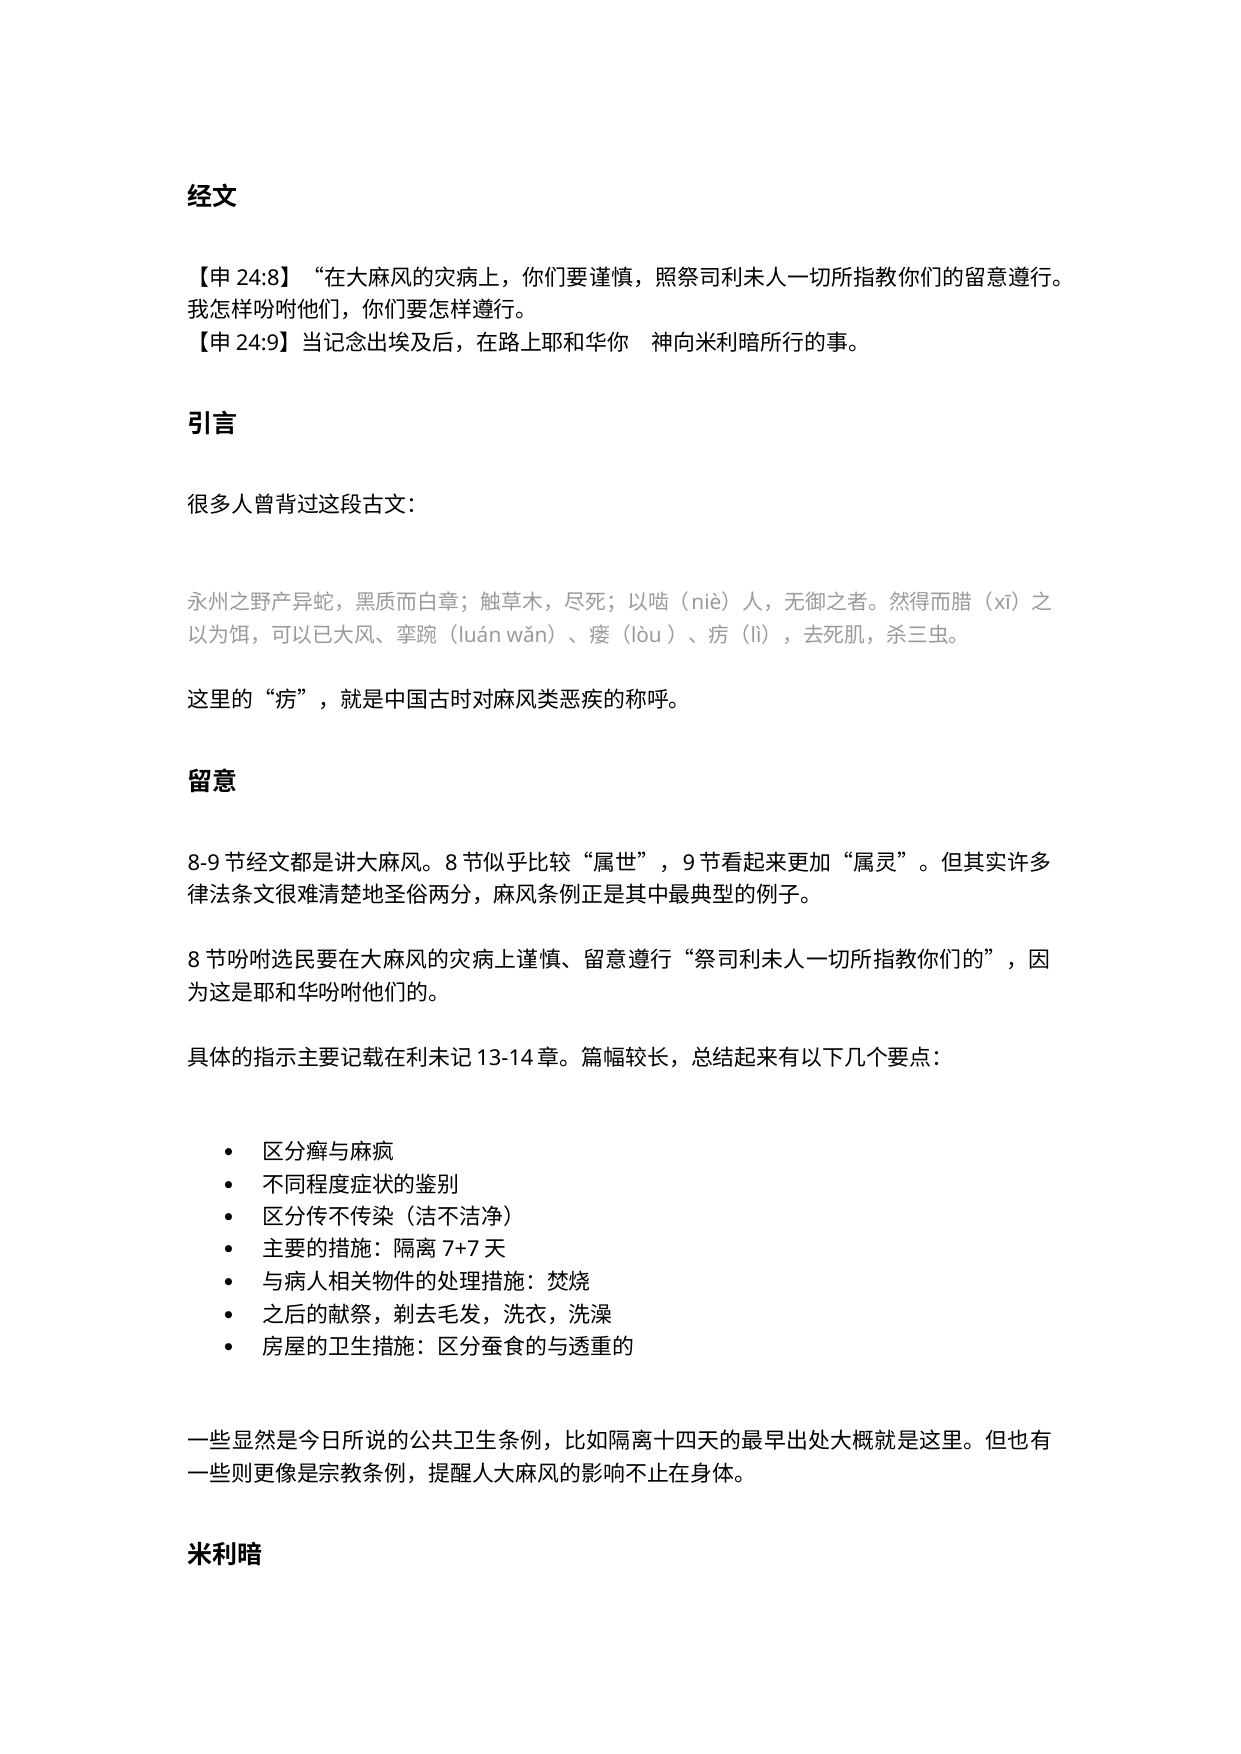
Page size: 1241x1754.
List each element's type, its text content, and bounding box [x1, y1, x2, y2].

list 主要的措施：隔离7+7天 [225, 1231, 1053, 1264]
text 经文 [187, 162, 1053, 227]
text 永州之野产异蛇，黑质而白章；触草木，尽死；以啮（niè）人，无御之者。然得而腊（xī）之以为饵，可以已大风、挛踠（luán wǎn）、瘘（lòu ）、疠（lì），去死肌，杀三虫。 [187, 584, 1053, 649]
list 不同程度症状的鉴别 [225, 1166, 1053, 1199]
text 这里的“疠”，就是中国古时对麻风类恶疾的称呼。 [187, 682, 1053, 714]
text 【申24:8】“在大麻风的灾病上，你们要谨慎，照祭司利未人一切所指教你们的留意遵行。我怎样吩咐他们，你们要怎样遵行。 [187, 259, 1053, 324]
list 区分癣与麻疯 [225, 1134, 1053, 1166]
text 8-9节经文都是讲大麻风。8节似乎比较“属世”，9节看起来更加“属灵”。但其实许多律法条文很难清楚地圣俗两分，麻风条例正是其中最典型的例子。 [187, 844, 1053, 909]
text 8节吩咐选民要在大麻风的灾病上谨慎、留意遵行“祭司利未人一切所指教你们的”，因为这是耶和华吩咐他们的。 [187, 942, 1053, 1007]
list 区分传不传染（洁不洁净） [225, 1199, 1053, 1231]
text 一些显然是今日所说的公共卫生条例，比如隔离十四天的最早出处大概就是这里。但也有一些则更像是宗教条例，提醒人大麻风的影响不止在身体。 [187, 1423, 1053, 1488]
text 很多人曾背过这段古文： [187, 487, 1053, 519]
text 【申24:9】当记念出埃及后，在路上耶和华你 神向米利暗所行的事。 [187, 324, 1053, 357]
text 米利暗 [187, 1520, 1053, 1585]
text 具体的指示主要记载在利未记13-14章。篇幅较长，总结起来有以下几个要点： [187, 1039, 1053, 1072]
text 留意 [187, 747, 1053, 812]
list 房屋的卫生措施：区分蚕食的与透重的 [225, 1329, 1053, 1361]
text 引言 [187, 389, 1053, 454]
list 之后的献祭，剃去毛发，洗衣，洗澡 [225, 1296, 1053, 1329]
list 与病人相关物件的处理措施：焚烧 [225, 1264, 1053, 1296]
